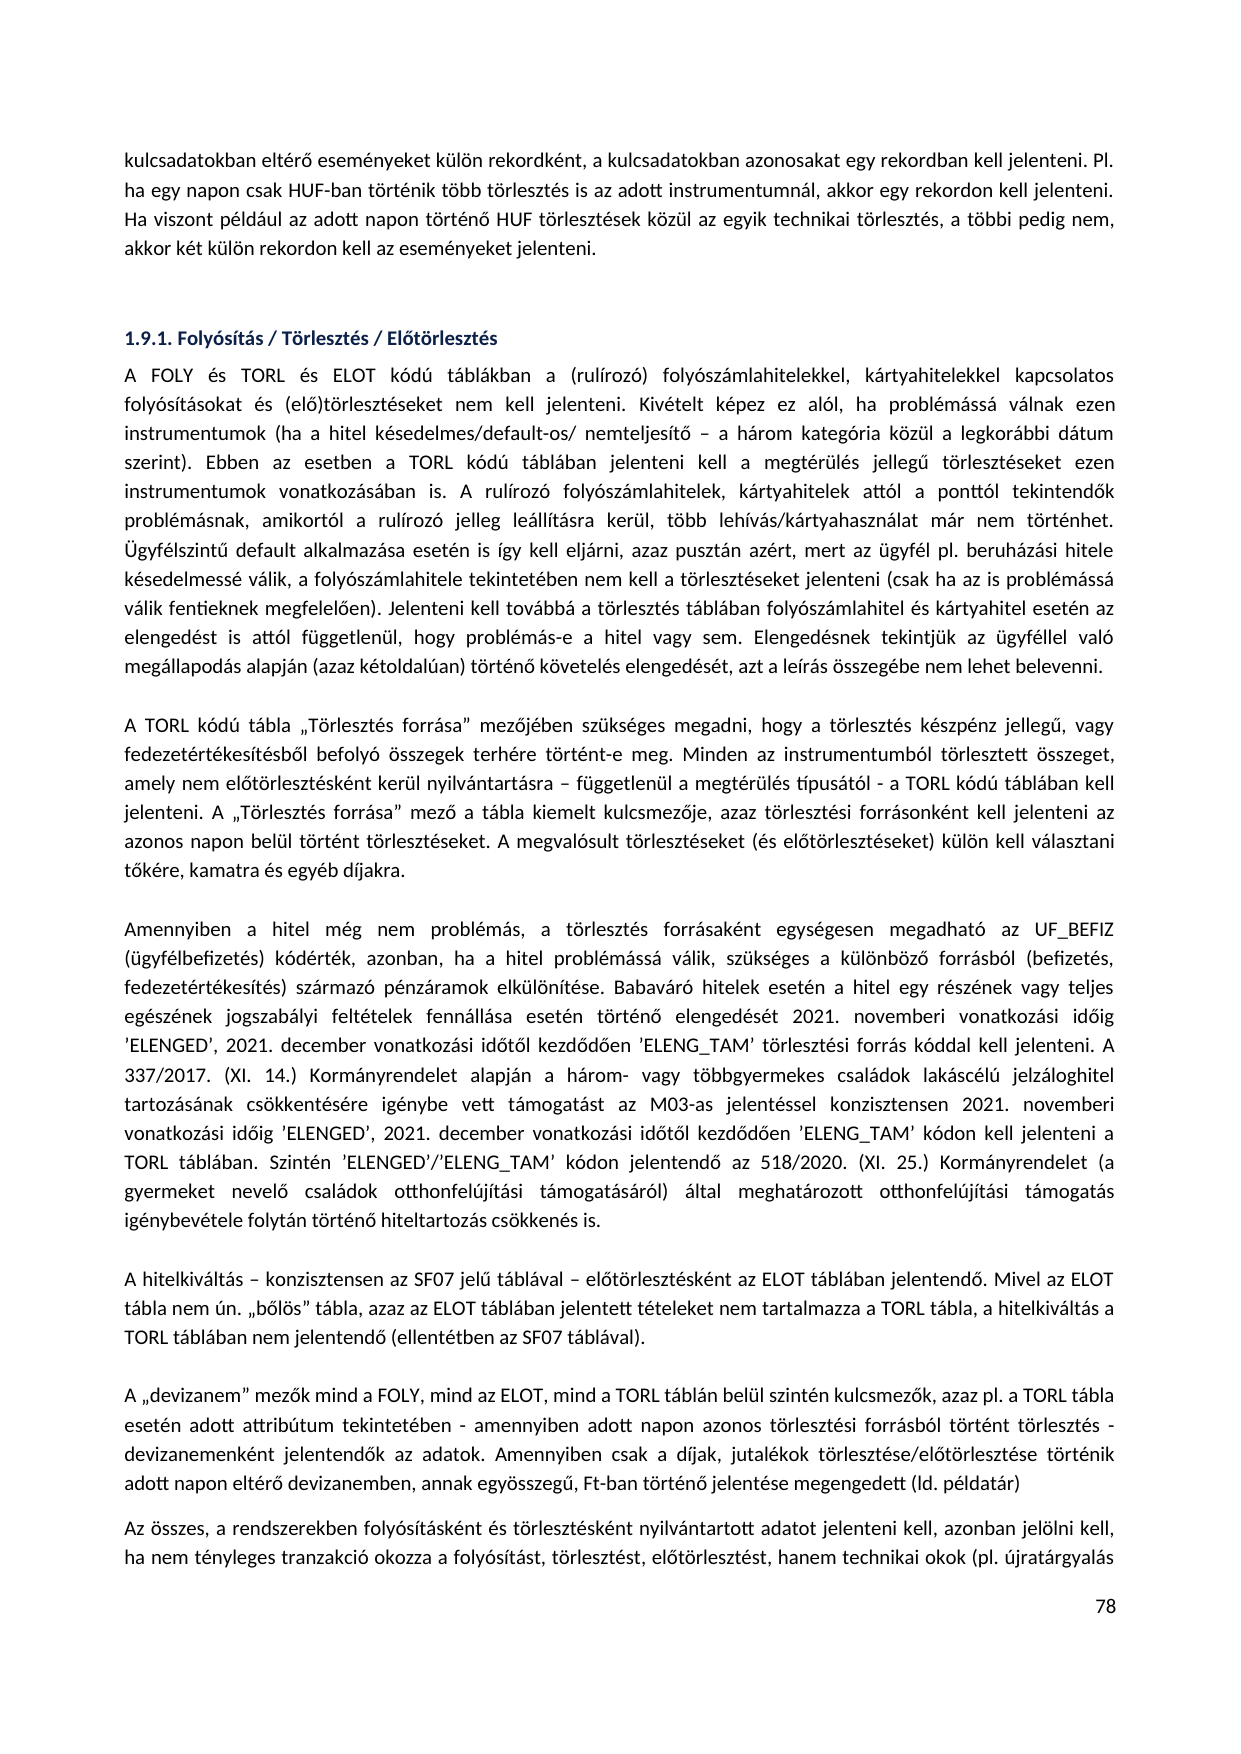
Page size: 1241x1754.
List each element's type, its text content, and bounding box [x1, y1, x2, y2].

text A „devizanem” mezők mind a FOLY, mind az ELOT, mind a TORL táblán belül szintén kulcsmezők, azaz pl. a TORL tábla esetén adott attribútum tekintetében - amennyiben adott napon azonos törlesztési forrásból történt törlesztés - devizanemenként jelentendők az adatok. Amennyiben csak a díjak, jutalékok törlesztése/előtörlesztése történik adott napon eltérő devizanemben, annak egyösszegű, Ft-ban történő jelentése megengedett (ld. példatár) [124, 1383, 1116, 1496]
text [124, 148, 1116, 261]
text A TORL kódú tábla „Törlesztés forrása” mezőjében szükséges megadni, hogy a törlesztés készpénz jellegű, vagy fedezetértékesítésből befolyó összegek terhére történt-e meg. Minden az instrumentumból törlesztett összeget, amely nem előtörlesztésként kerül nyilvántartásra – függetlenül a megtérülés típusától - a TORL kódú táblában kell jelenteni. A „Törlesztés forrása” mező a tábla kiemelt kulcsmezője, azaz törlesztési forrásonként kell jelenteni az azonos napon belül történt törlesztéseket. A megvalósult törlesztéseket (és előtörlesztéseket) külön kell választani tőkére, kamatra és egyéb díjakra. [124, 712, 1116, 883]
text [124, 1515, 1116, 1569]
subtitle Folyósítás / Törlesztés / Előtörlesztés [124, 325, 1116, 350]
text Amennyiben a hitel még nem problémás, a törlesztés forrásaként egységesen megadható az UF_BEFIZ (ügyfélbefizetés) kódérték, azonban, ha a hitel problémássá válik, szükséges a különböző forrásból (befizetés, fedezetértékesítés) származó pénzáramok elkülönítése. Babaváró hitelek esetén a hitel egy részének vagy teljes egészének jogszabályi feltételek fennállása esetén történő elengedését 2021. novemberi vonatkozási időig ’ELENGED’, 2021. december vonatkozási időtől kezdődően ’ELENG_TAM’ törlesztési forrás kóddal kell jelenteni. A 337/2017. (XI. 14.) Kormányrendelet alapján a három- vagy többgyermekes családok lakáscélú jelzáloghitel tartozásának csökkentésére igénybe vett támogatást az M03-as jelentéssel konzisztensen 2021. novemberi vonatkozási időig ’ELENGED’, 2021. december vonatkozási időtől kezdődően ’ELENG_TAM’ kódon kell jelenteni a TORL táblában. Szintén ’ELENGED’/’ELENG_TAM’ kódon jelentendő az 518/2020. (XI. 25.) Kormányrendelet (a gyermeket nevelő családok otthonfelújítási támogatásáról) által meghatározott otthonfelújítási támogatás igénybevétele folytán történő hiteltartozás csökkenés is. [124, 916, 1116, 1233]
text A FOLY és TORL és ELOT kódú táblákban a (rulírozó) folyószámlahitelekkel, kártyahitelekkel kapcsolatos folyósításokat és (elő)törlesztéseket nem kell jelenteni. Kivételt képez ez alól, ha problémássá válnak ezen instrumentumok (ha a hitel késedelmes/default-os/ nemteljesítő – a három kategória közül a legkorábbi dátum szerint). Ebben az esetben a TORL kódú táblában jelenteni kell a megtérülés jellegű törlesztéseket ezen instrumentumok vonatkozásában is. A rulírozó folyószámlahitelek, kártyahitelek attól a ponttól tekintendők problémásnak, amikortól a rulírozó jelleg leállításra kerül, több lehívás/kártyahasználat már nem történhet. Ügyfélszintű default alkalmazása esetén is így kell eljárni, azaz pusztán azért, mert az ügyfél pl. beruházási hitele késedelmessé válik, a folyószámlahitele tekintetében nem kell a törlesztéseket jelenteni (csak ha az is problémássá válik fentieknek megfelelően). Jelenteni kell továbbá a törlesztés táblában folyószámlahitel és kártyahitel esetén az elengedést is attól függetlenül, hogy problémás-e a hitel vagy sem. Elengedésnek tekintjük az ügyféllel való megállapodás alapján (azaz kétoldalúan) történő követelés elengedését, azt a leírás összegébe nem lehet belevenni. [124, 362, 1116, 679]
text A hitelkiváltás – konzisztensen az SF07 jelű táblával – előtörlesztésként az ELOT táblában jelentendő. Mivel az ELOT tábla nem ún. „bőlös” tábla, azaz az ELOT táblában jelentett tételeket nem tartalmazza a TORL tábla, a hitelkiváltás a TORL táblában nem jelentendő (ellentétben az SF07 táblával). [124, 1266, 1116, 1350]
